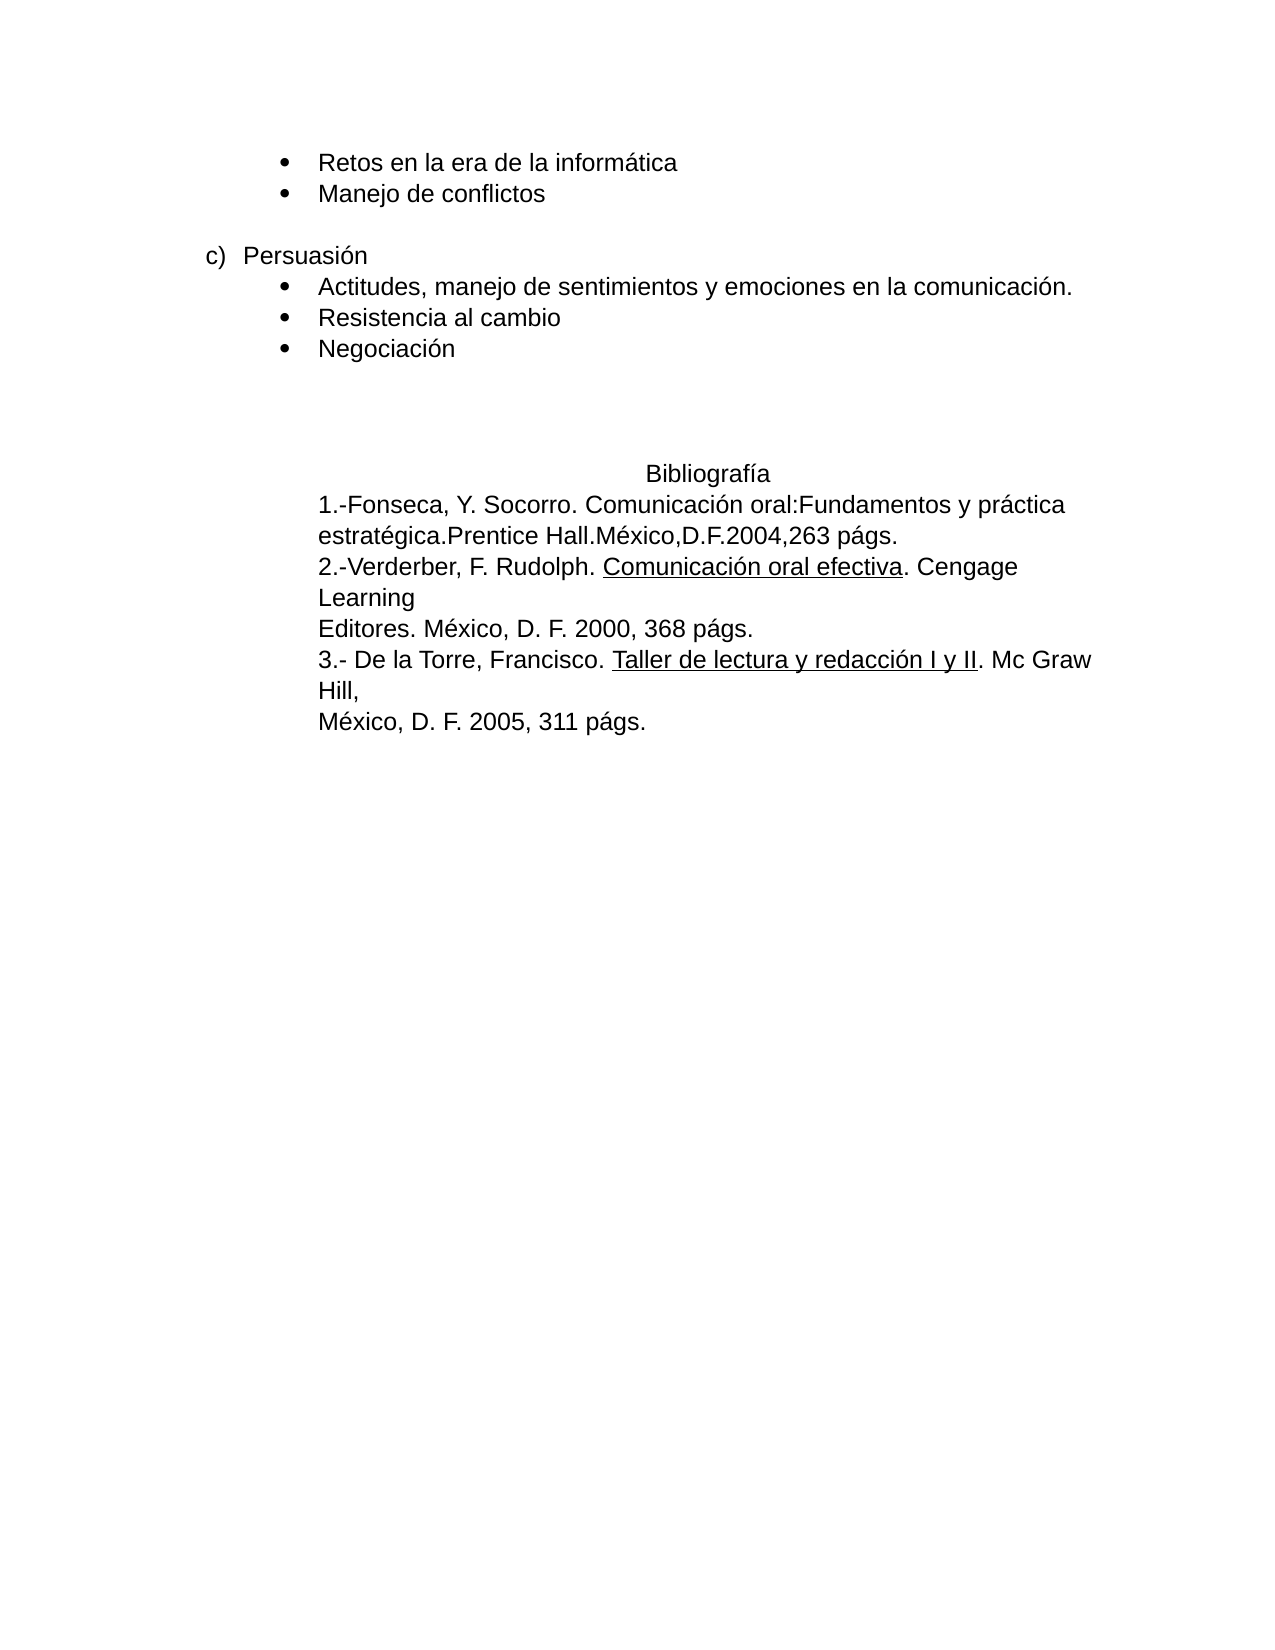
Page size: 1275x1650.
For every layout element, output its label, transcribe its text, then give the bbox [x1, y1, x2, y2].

list Resistencia al cambio [280, 303, 1098, 332]
list Negociación [280, 334, 1098, 363]
list 3.- De la Torre, Francisco. Taller de lectura y redacción I y II. Mc Graw Hill, [318, 645, 1098, 704]
list Persuasión [205, 241, 1098, 270]
list Editores. México, D. F. 2000, 368 págs. [318, 614, 1098, 642]
list 1.-Fonseca, Y. Socorro. Comunicación oral:Fundamentos y práctica estratégica.Prentice Hall.México,D.F.2004,263 págs. [318, 489, 1098, 549]
list Actitudes, manejo de sentimientos y emociones en la comunicación. [280, 272, 1098, 301]
list México, D. F. 2005, 311 págs. [318, 707, 1098, 736]
list Retos en la era de la informática [280, 148, 1098, 176]
list Manejo de conflictos [280, 179, 1098, 208]
list 2.-Verderber, F. Rudolph. Comunicación oral efectiva. Cengage Learning [318, 552, 1098, 611]
list Bibliografía [318, 458, 1098, 487]
